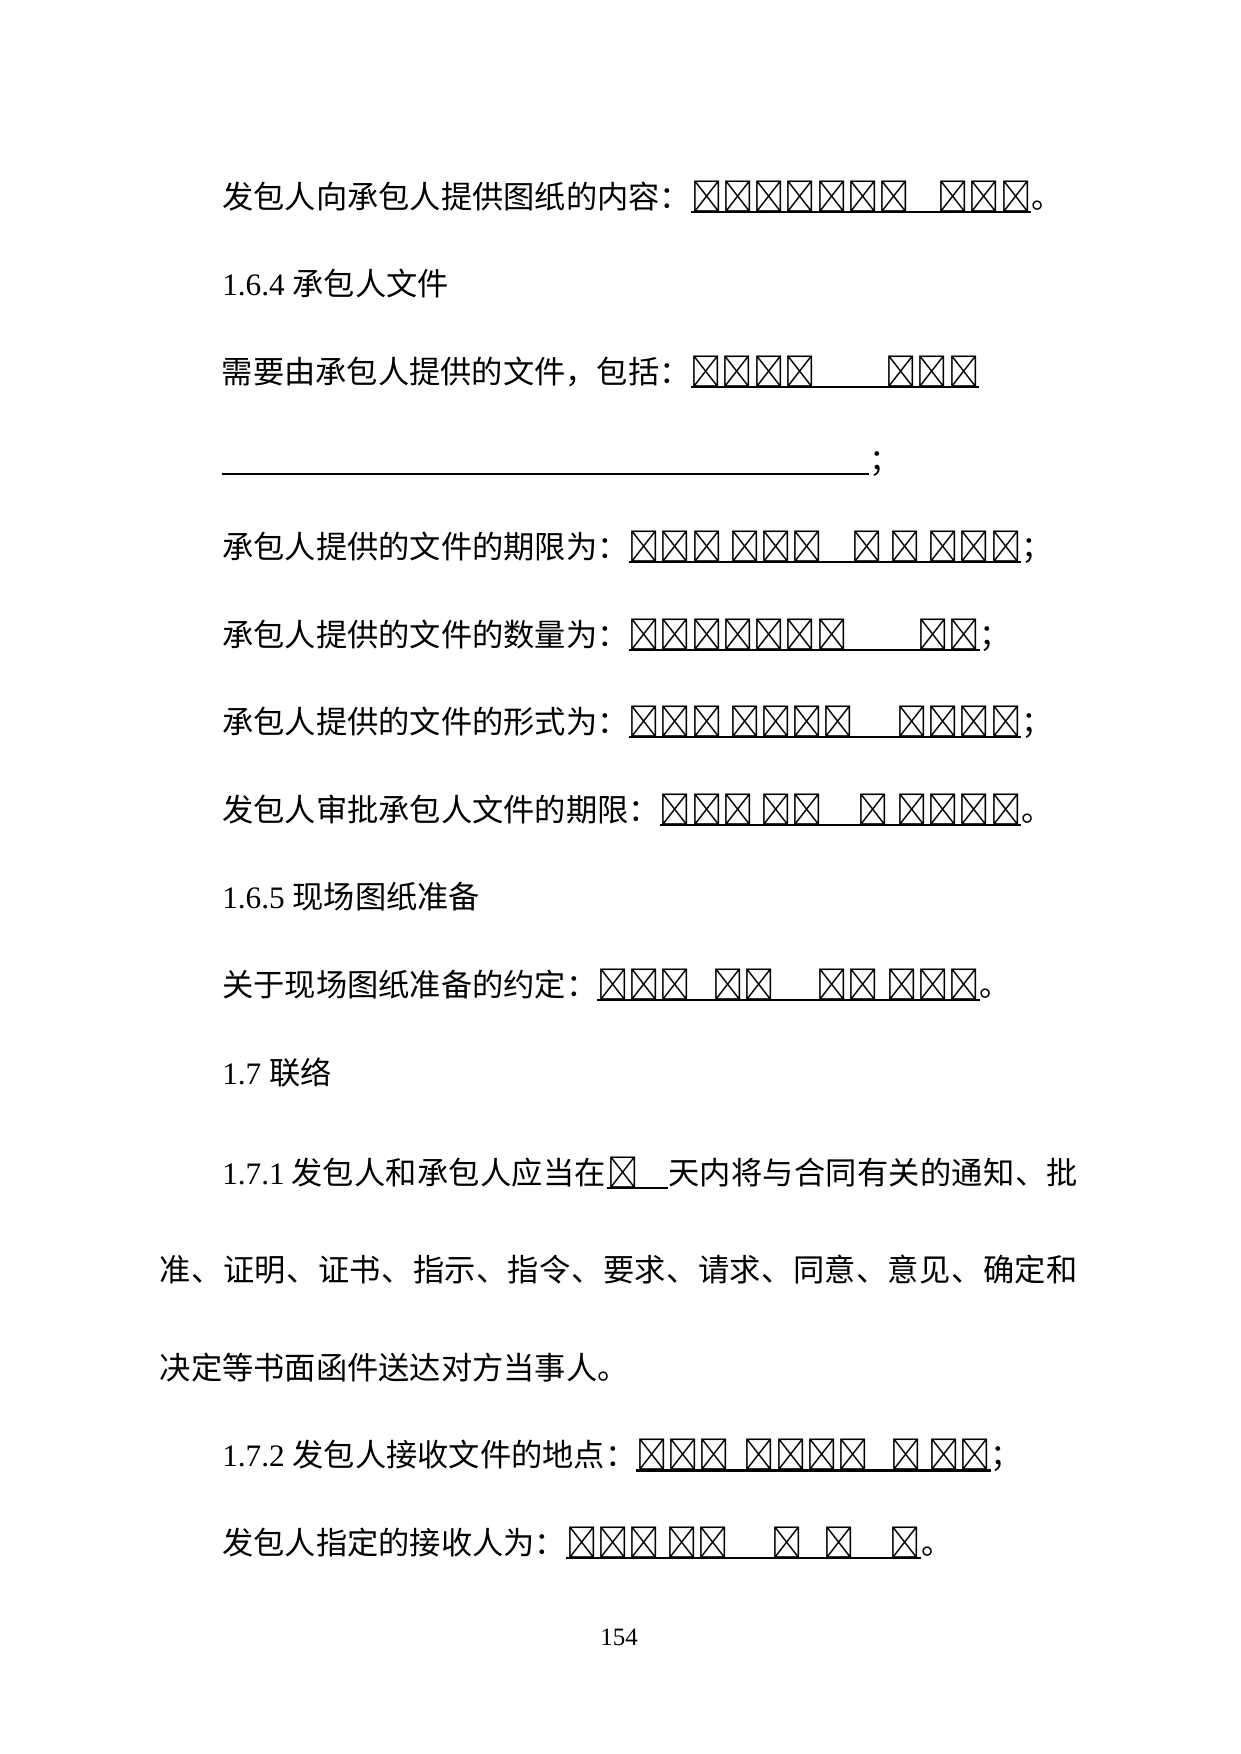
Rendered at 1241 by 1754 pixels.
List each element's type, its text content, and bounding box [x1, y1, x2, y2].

text 1.7 联络 [159, 1038, 1078, 1103]
text 发包人审批承包人文件的期限：   。 [159, 775, 1078, 840]
text 需要由承包人提供的文件，包括：  [222, 337, 1078, 402]
text 1.6.5 现场图纸准备 [159, 863, 1078, 928]
text 1.6.4 承包人文件 [159, 249, 1078, 314]
text 承包人提供的文件的数量为： ； [159, 600, 1078, 665]
text 关于现场图纸准备的约定：   。 [159, 950, 1078, 1015]
text 发包人向承包人提供图纸的内容： 。 [159, 162, 1078, 227]
text 1.7.2 发包人接收文件的地点：   ； [159, 1421, 1078, 1486]
text   ； [222, 425, 1078, 490]
text 1.7.1发包人和承包人应当在 天内将与合同有关的通知、批准、证明、证书、指示、指令、要求、请求、同意、意见、确定和决定等书面函件送达对方当事人。 [159, 1138, 1078, 1398]
text 承包人提供的文件的期限为：    ； [159, 512, 1078, 577]
text 承包人提供的文件的形式为：  ； [159, 688, 1078, 753]
text 发包人指定的接收人为：    。 [159, 1508, 1078, 1573]
